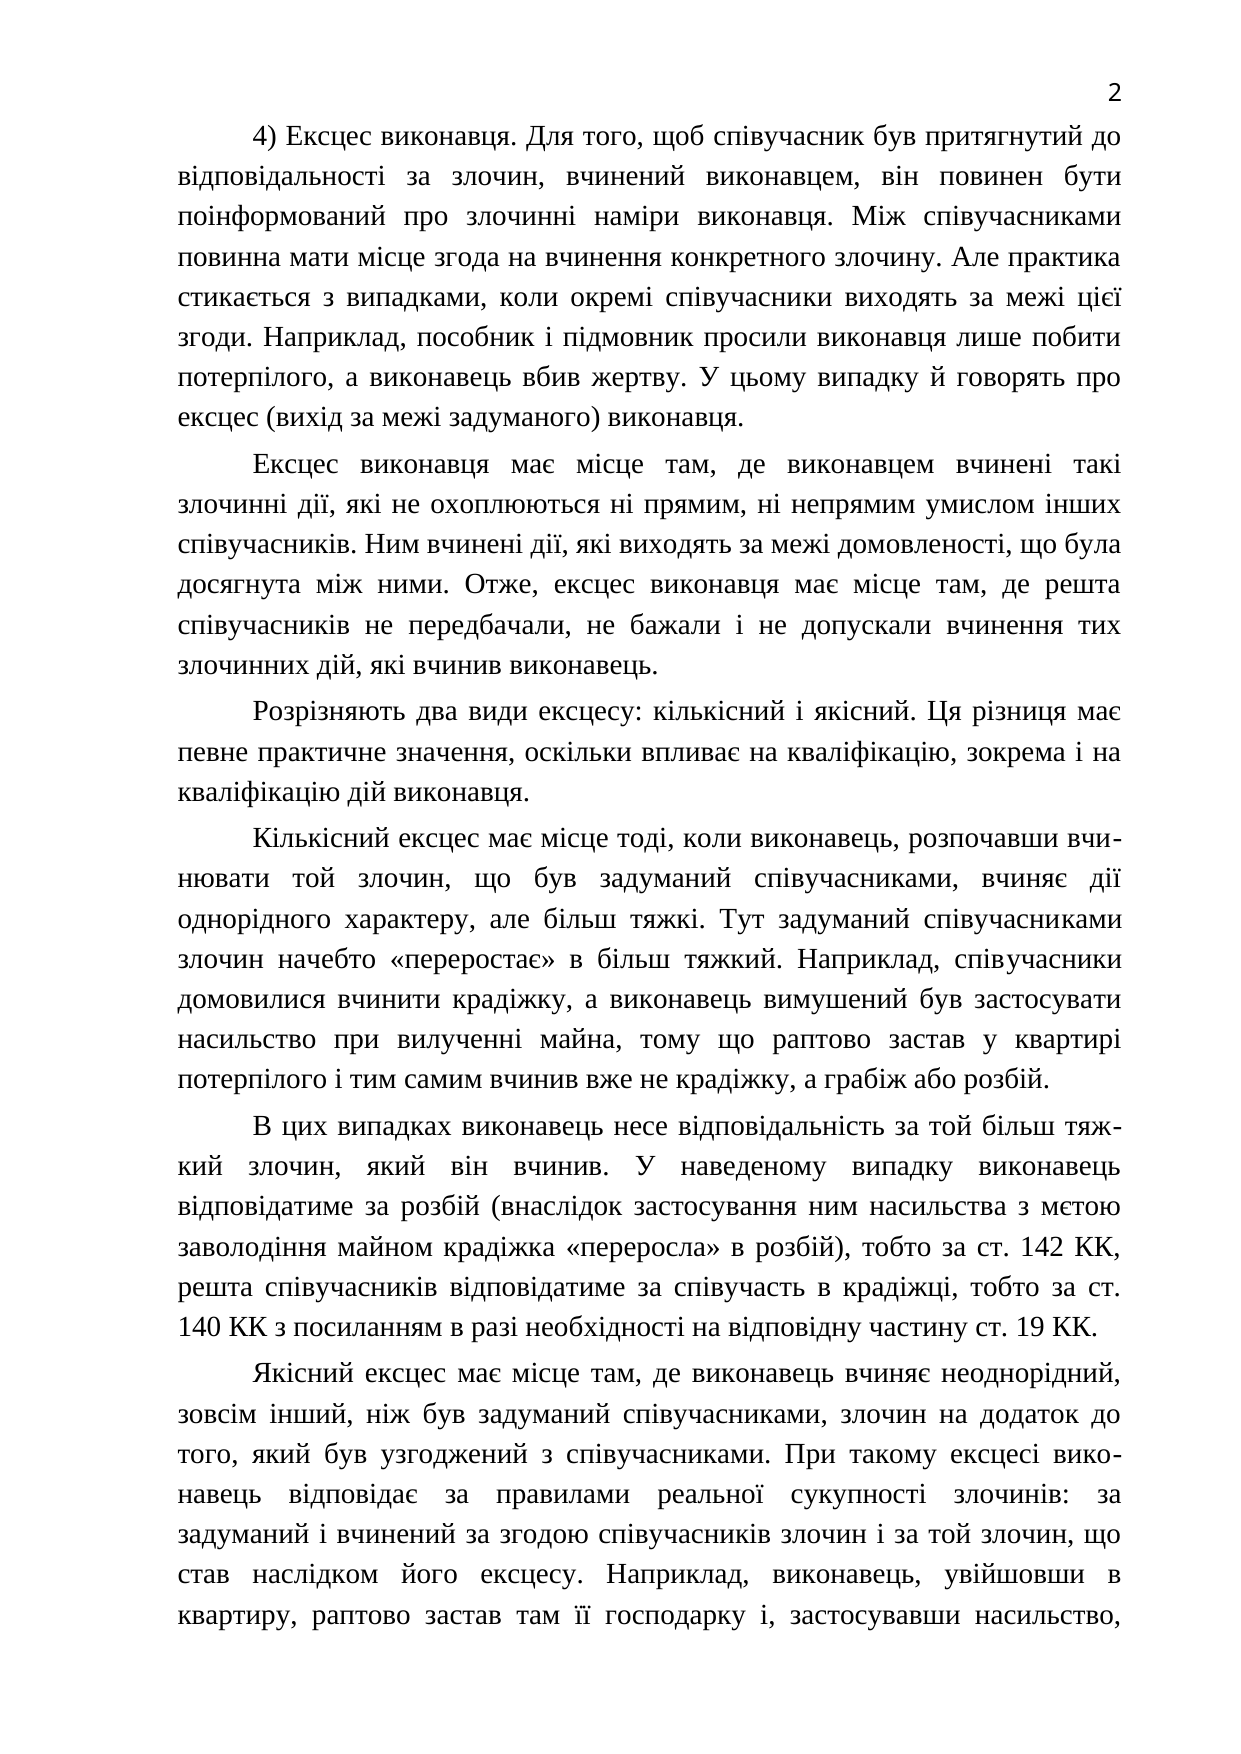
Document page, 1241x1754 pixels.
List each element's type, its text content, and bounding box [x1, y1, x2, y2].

text Ексцес виконавця має місце там, де виконавцем вчинені такі злочинні дії, які не охоплюються ні прямим, ні непрямим умислом інших співучасників. Ним вчинені дії, які виходять за межі домовленості, що була досягнута між ними. Отже, ексцес виконавця має місце там, де решта співучасників не передбачали, не бажали і не допускали вчинення тих злочинних дій, які вчинив виконавець. [177, 446, 1122, 681]
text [177, 1356, 1122, 1630]
text Кількісний ексцес має місце тоді, коли виконавець, розпочавши вчинювати той злочин, що був задуманий співучасниками, вчиняє дії однорідного характеру, але більш тяжкі. Тут задуманий співучасниками злочин начебто «переростає» в більш тяжкий. Наприклад, співучасники домовилися вчинити крадіжку, а виконавець вимушений був застосувати насильство при вилученні майна, тому що раптово застав у квартирі потерпілого і тим самим вчинив вже не крадіжку, а грабіж або розбій. [177, 820, 1122, 1095]
text 4) Ексцес виконавця. Для того, щоб співучасник був притягнутий до відповідальності за злочин, вчинений виконавцем, він повинен бути поінформований про злочинні наміри виконавця. Між співучасниками повинна мати місце згода на вчинення конкретного злочину. Але практика стикається з випадками, коли окремі співучасники виходять за межі цієї згоди. Наприклад, пособник і підмовник просили виконавця лише побити потерпілого, а виконавець вбив жертву. У цьому випадку й говорять про ексцес (вихід за межі задуманого) виконавця. [177, 118, 1122, 433]
text В цих випадках виконавець несе відповідальність за той більш тяжкий злочин, який він вчинив. У наведеному випадку виконавець відповідатиме за розбій (внаслідок застосування ним насильства з мєтою заволодіння майном крадіжка «переросла» в розбій), тобто за ст. 142 КК, решта співучасників відповідатиме за співучасть в крадіжці, тобто за ст. 140 КК з посиланням в разі необхідності на відповідну частину ст. 19 КК. [177, 1108, 1122, 1343]
text Розрізняють два види ексцесу: кількісний і якісний. Ця різниця має певне практичне значення, оскільки впливає на кваліфікацію, зокрема і на кваліфікацію дій виконавця. [177, 693, 1122, 807]
